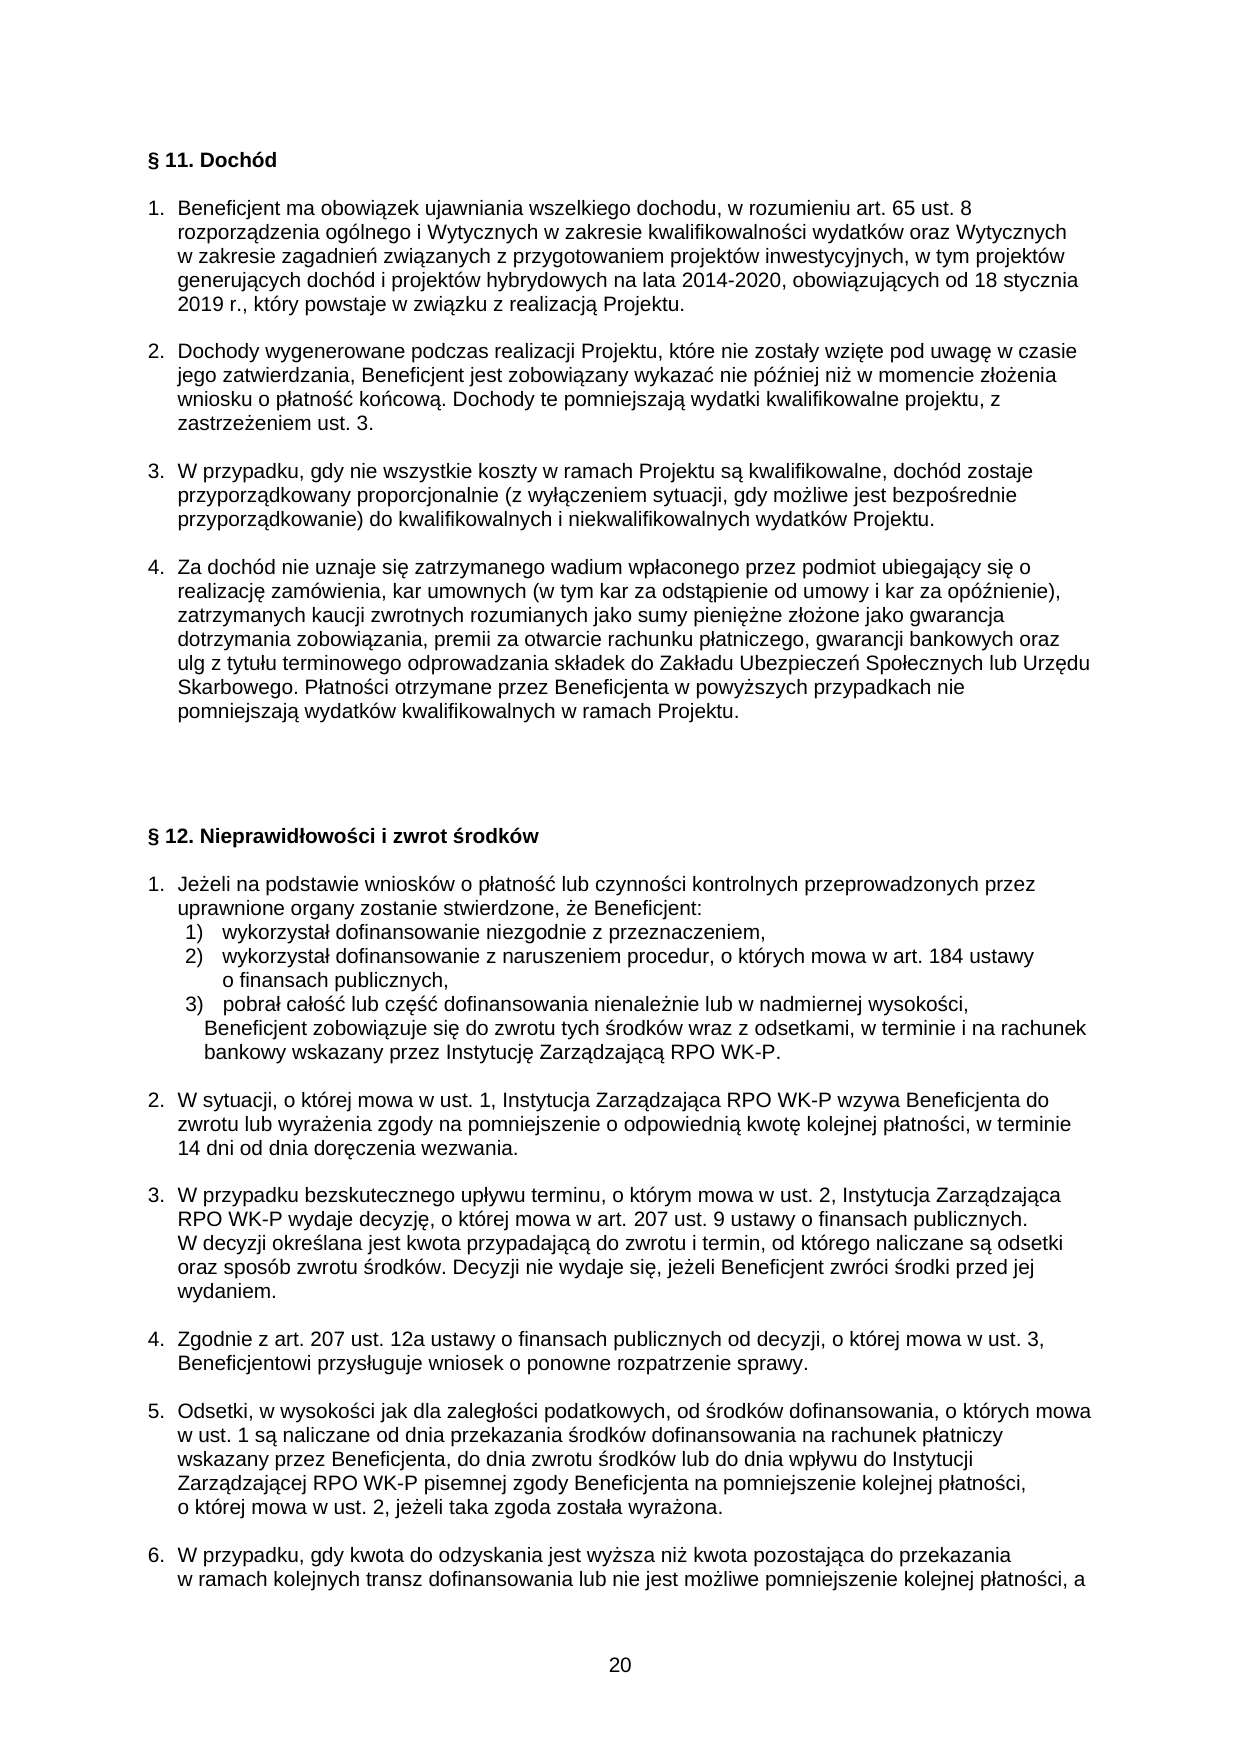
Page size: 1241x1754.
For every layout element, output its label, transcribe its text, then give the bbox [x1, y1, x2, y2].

list W przypadku bezskutecznego upływu terminu, o którym mowa w ust. 2, Instytucja Zarządzająca RPO WK-P wydaje decyzję, o której mowa w art. 207 ust. 9 ustawy o finansach publicznych. W decyzji określana jest kwota przypadającą do zwrotu i termin, od którego naliczane są odsetki oraz sposób zwrotu środków. Decyzji nie wydaje się, jeżeli Beneficjent zwróci środki przed jej wydaniem. [148, 1183, 1092, 1303]
subtitle § 11. Dochód [148, 148, 1092, 172]
list wykorzystał dofinansowanie z naruszeniem procedur, o których mowa w art. 184 ustawy o finansach publicznych, [185, 944, 1092, 992]
list Dochody wygenerowane podczas realizacji Projektu, które nie zostały wzięte pod uwagę w czasie jego zatwierdzania, Beneficjent jest zobowiązany wykazać nie później niż w momencie złożenia wniosku o płatność końcową. Dochody te pomniejszają wydatki kwalifikowalne projektu, z zastrzeżeniem ust. 3. [148, 339, 1092, 435]
subtitle § 12. Nieprawidłowości i zwrot środków [148, 824, 1092, 848]
text Beneficjent zobowiązuje się do zwrotu tych środków wraz z odsetkami, w terminie i na rachunek bankowy wskazany przez Instytucję Zarządzającą RPO WK-P. [204, 1016, 1092, 1063]
list Zgodnie z art. 207 ust. 12a ustawy o finansach publicznych od decyzji, o której mowa w ust. 3, Beneficjentowi przysługuje wniosek o ponowne rozpatrzenie sprawy. [148, 1327, 1092, 1375]
list Za dochód nie uznaje się zatrzymanego wadium wpłaconego przez podmiot ubiegający się o realizację zamówienia, kar umownych (w tym kar za odstąpienie od umowy i kar za opóźnienie), zatrzymanych kaucji zwrotnych rozumianych jako sumy pieniężne złożone jako gwarancja dotrzymania zobowiązania, premii za otwarcie rachunku płatniczego, gwarancji bankowych oraz ulg z tytułu terminowego odprowadzania składek do Zakładu Ubezpieczeń Społecznych lub Urzędu Skarbowego. Płatności otrzymane przez Beneficjenta w powyższych przypadkach nie pomniejszają wydatków kwalifikowalnych w ramach Projektu. [148, 555, 1092, 723]
list pobrał całość lub część dofinansowania nienależnie lub w nadmiernej wysokości, [185, 992, 1092, 1016]
list wykorzystał dofinansowanie niezgodnie z przeznaczeniem, [185, 920, 1092, 944]
list Beneficjent ma obowiązek ujawniania wszelkiego dochodu, w rozumieniu art. 65 ust. 8 rozporządzenia ogólnego i Wytycznych w zakresie kwalifikowalności wydatków oraz Wytycznych w zakresie zagadnień związanych z przygotowaniem projektów inwestycyjnych, w tym projektów generujących dochód i projektów hybrydowych na lata 2014-2020, obowiązujących od 18 stycznia 2019 r., który powstaje w związku z realizacją Projektu. [148, 196, 1092, 315]
list W przypadku, gdy nie wszystkie koszty w ramach Projektu są kwalifikowalne, dochód zostaje przyporządkowany proporcjonalnie (z wyłączeniem sytuacji, gdy możliwe jest bezpośrednie przyporządkowanie) do kwalifikowalnych i niekwalifikowalnych wydatków Projektu. [148, 459, 1092, 531]
list Odsetki, w wysokości jak dla zaległości podatkowych, od środków dofinansowania, o których mowa w ust. 1 są naliczane od dnia przekazania środków dofinansowania na rachunek płatniczy wskazany przez Beneficjenta, do dnia zwrotu środków lub do dnia wpływu do Instytucji Zarządzającej RPO WK-P pisemnej zgody Beneficjenta na pomniejszenie kolejnej płatności, o której mowa w ust. 2, jeżeli taka zgoda została wyrażona. [148, 1399, 1092, 1519]
list Jeżeli na podstawie wniosków o płatność lub czynności kontrolnych przeprowadzonych przez uprawnione organy zostanie stwierdzone, że Beneficjent: [148, 872, 1092, 920]
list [148, 1543, 1092, 1591]
list W sytuacji, o której mowa w ust. 1, Instytucja Zarządzająca RPO WK-P wzywa Beneficjenta do zwrotu lub wyrażenia zgody na pomniejszenie o odpowiednią kwotę kolejnej płatności, w terminie 14 dni od dnia doręczenia wezwania. [148, 1087, 1092, 1159]
